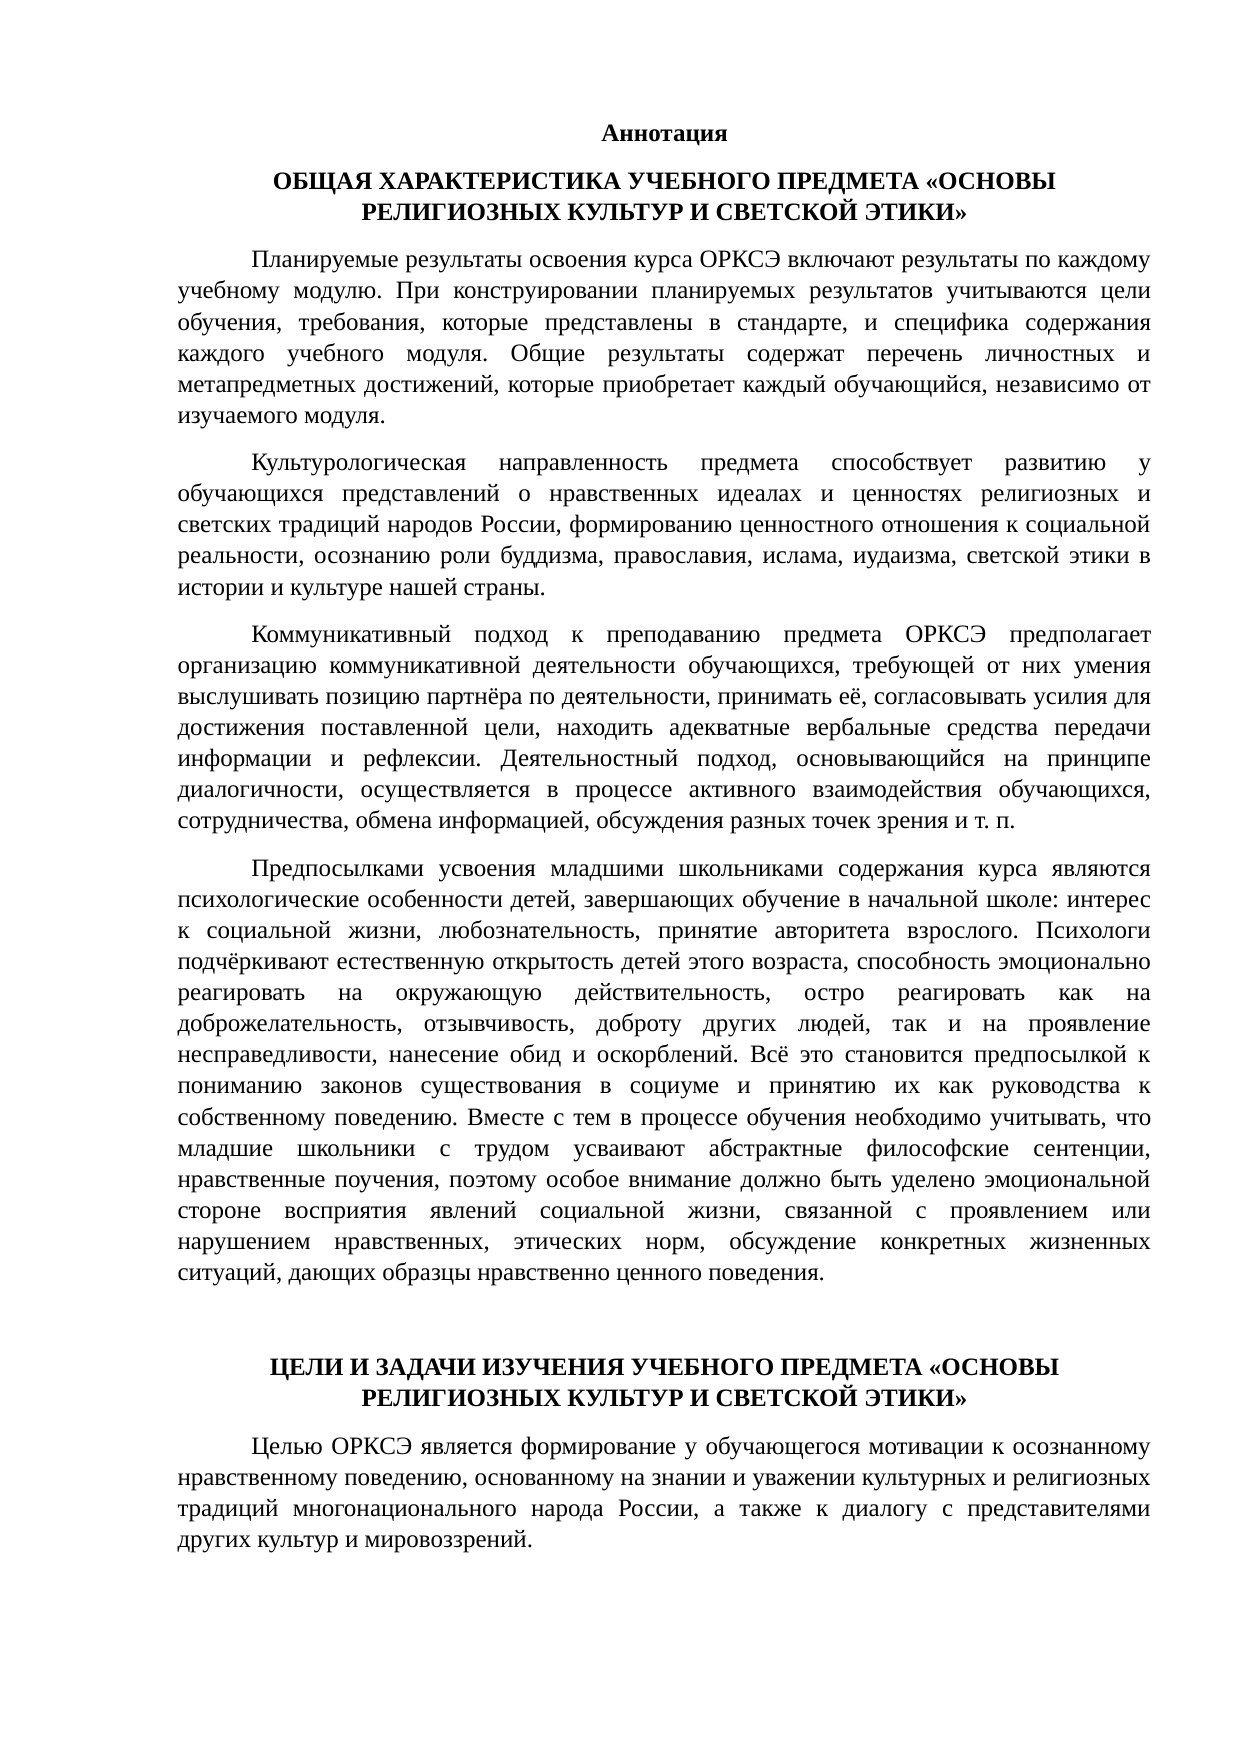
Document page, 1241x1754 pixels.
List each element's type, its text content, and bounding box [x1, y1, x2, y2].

text Аннотация [177, 118, 1152, 147]
text ЦЕЛИ И ЗАДАЧИ ИЗУЧЕНИЯ УЧЕБНОГО ПРЕДМЕТА «ОСНОВЫ РЕЛИГИОЗНЫХ КУЛЬТУР И СВЕТСКОЙ ЭТИКИ» [177, 1352, 1152, 1412]
text Целью ОРКСЭ является формирование у обучающегося мотивации к осознанному нравственному поведению, основанному на знании и уважении культурных и религиозных традиций многонационального народа России, а также к диалогу с представителями других культур и мировоззрений. [177, 1431, 1152, 1553]
text Планируемые результаты освоения курса ОРКСЭ включают результаты по каждому учебному модулю. При конструировании планируемых результатов учитываются цели обучения, требования, которые представлены в стандарте, и специфика содержания каждого учебного модуля. Общие результаты содержат перечень личностных и метапредметных достижений, которые приобретает каждый обучающийся, независимо от изучаемого модуля. [177, 244, 1152, 428]
text Культурологическая направленность предмета способствует развитию у обучающихся представлений о нравственных идеалах и ценностях религиозных и светских традиций народов России, формированию ценностного отношения к социальной реальности, осознанию роли буддизма, православия, ислама, иудаизма, светской этики в истории и культуре нашей страны. [177, 447, 1152, 600]
text Коммуникативный подход к преподаванию предмета ОРКСЭ предполагает организацию коммуникативной деятельности обучающихся, требующей от них умения выслушивать позицию партнёра по деятельности, принимать её, согласовывать усилия для достижения поставленной цели, находить адекватные вербальные средства передачи информации и рефлексии. Деятельностный подход, основывающийся на принципе диалогичности, осуществляется в процессе активного взаимодействия обучающихся, сотрудничества, обмена информацией, обсуждения разных точек зрения и т. п. [177, 619, 1152, 834]
text ОБЩАЯ ХАРАКТЕРИСТИКА УЧЕБНОГО ПРЕДМЕТА «ОСНОВЫ РЕЛИГИОЗНЫХ КУЛЬТУР И СВЕТСКОЙ ЭТИКИ» [177, 166, 1152, 226]
text Предпосылками усвоения младшими школьниками содержания курса являются психологические особенности детей, завершающих обучение в начальной школе: интерес к социальной жизни, любознательность, принятие авторитета взрослого. Психологи подчёркивают естественную открытость детей этого возраста, способность эмоционально реагировать на окружающую действительность, остро реагировать как на доброжелательность, отзывчивость, доброту других людей, так и на проявление несправедливости, нанесение обид и оскорблений. Всё это становится предпосылкой к пониманию законов существования в социуме и принятию их как руководства к собственному поведению. Вместе с тем в процессе обу​чения необходимо учитывать, что младшие школьники с трудом усваивают абстрактные философские сентенции, нравственные поучения, поэтому особое внимание должно быть уделено эмоциональной стороне восприятия явлений социальной жизни, связанной с проявлением или нарушением нравственных, этических норм, обсуждение конкретных жизненных ситуаций, дающих образцы нравственно ценного поведения. [177, 853, 1152, 1286]
